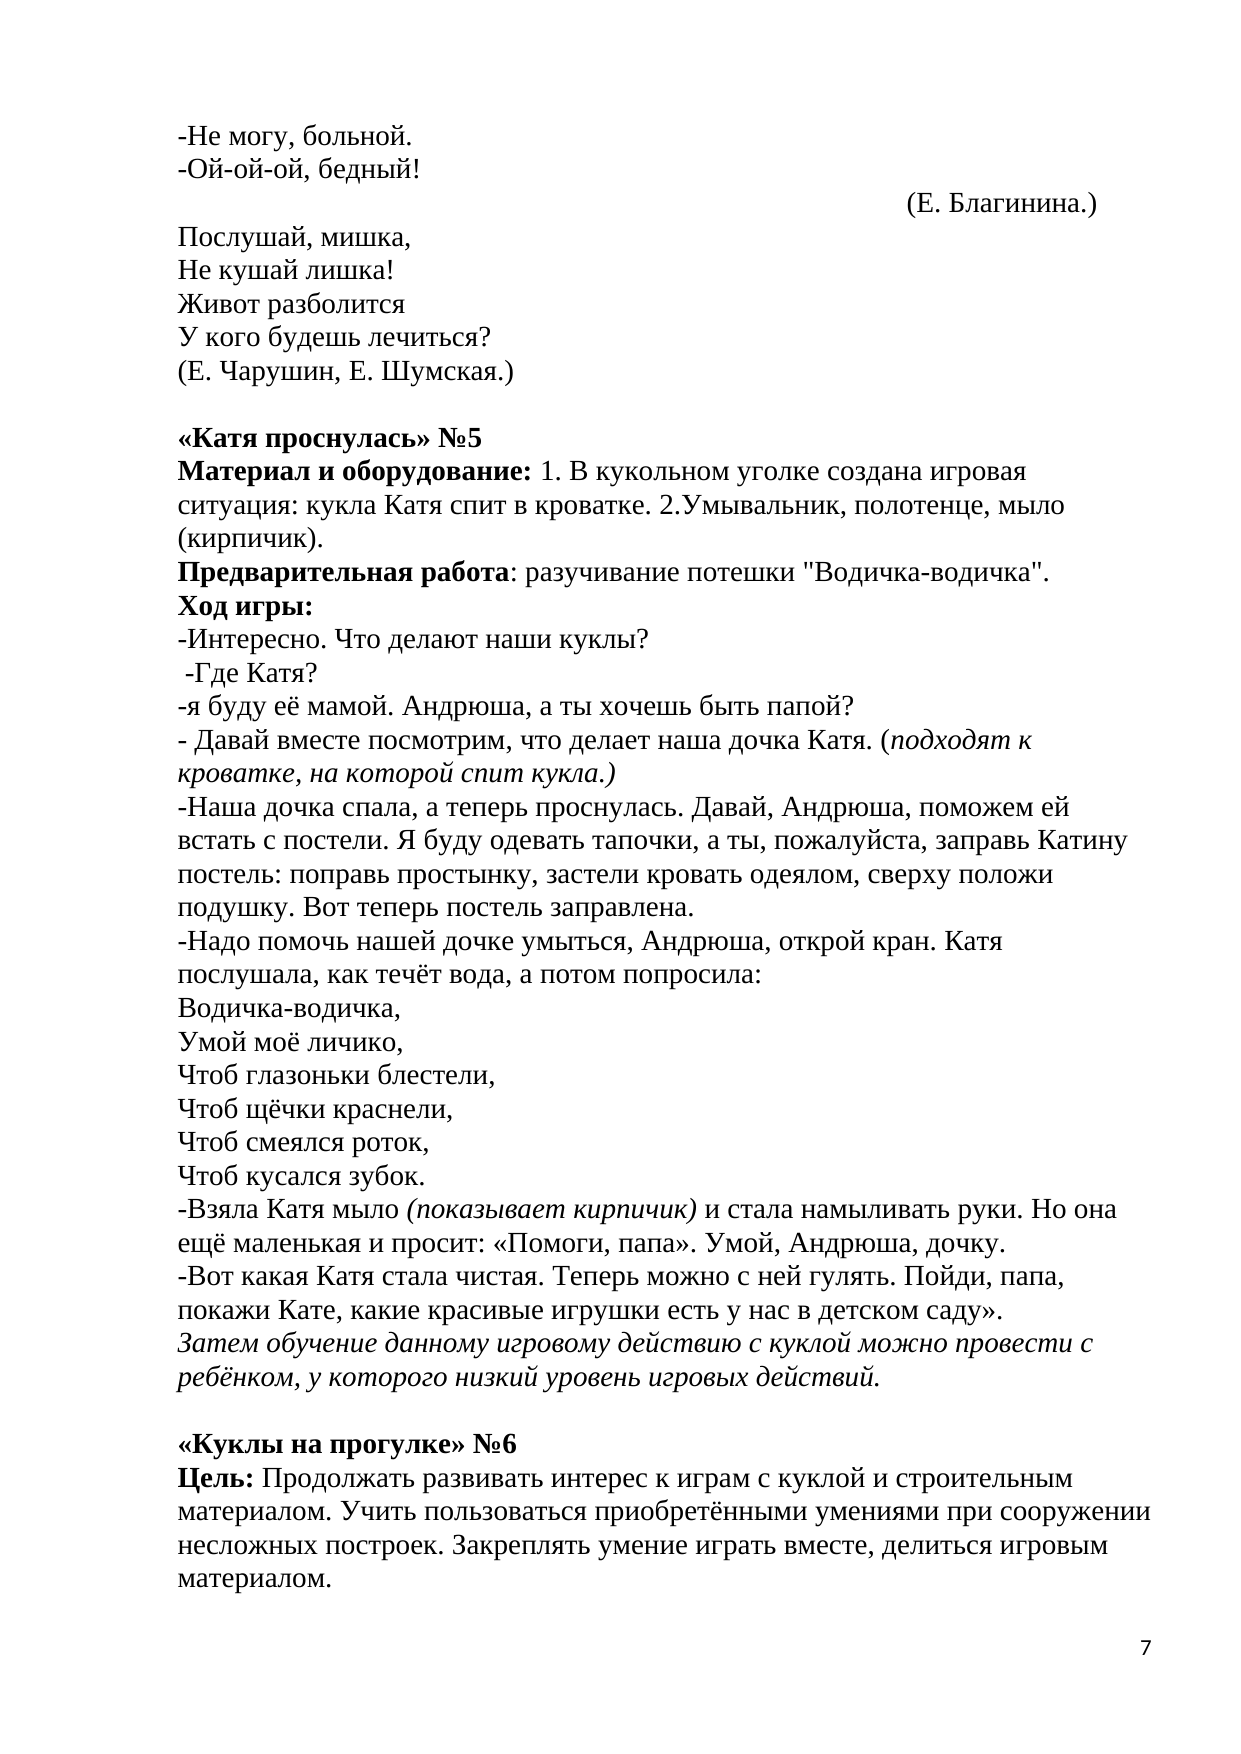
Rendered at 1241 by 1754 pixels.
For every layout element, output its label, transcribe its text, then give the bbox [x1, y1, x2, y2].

text Живот разболится [177, 286, 1152, 319]
text -Взяла Катя мыло (показывает кирпичик) и стала намыливать руки. Но она ещё маленькая и просит: «Помоги, папа». Умой, Андрюша, дочку. [177, 1191, 1152, 1258]
text Послушай, мишка, [177, 219, 1152, 252]
text «Катя проснулась» №5 [177, 420, 1152, 453]
text Материал и оборудование: 1. В кукольном уголке создана игровая ситуация: кукла Катя спит в кроватке. 2.Умывальник, полотенце, мыло (кирпичик). [177, 453, 1152, 554]
text У кого будешь лечиться? [177, 319, 1152, 353]
text Водичка-водичка, [177, 990, 1152, 1024]
text Чтоб глазоньки блестели, [177, 1057, 1152, 1091]
text Не кушай лишка! [177, 252, 1152, 286]
text Чтоб смеялся роток, [177, 1124, 1152, 1158]
text Предварительная работа: разучивание потешки "Водичка-водичка". [177, 554, 1152, 588]
text - Давай вместе посмотрим, что делает наша дочка Катя. (подходят к кроватке, на которой спит кукла.) [177, 722, 1152, 789]
text -Интересно. Что делают наши куклы? [177, 621, 1152, 655]
text Умой моё личико, [177, 1024, 1152, 1057]
text -Надо помочь нашей дочке умыться, Андрюша, открой кран. Катя послушала, как течёт вода, а потом попросила: [177, 923, 1152, 990]
text -Вот какая Катя стала чистая. Теперь можно с ней гулять. Пойди, папа, покажи Кате, какие красивые игрушки есть у нас в детском саду». [177, 1258, 1152, 1326]
text -я буду её мамой. Андрюша, а ты хочешь быть папой? [177, 688, 1152, 722]
text Чтоб кусался зубок. [177, 1158, 1152, 1191]
text -Где Катя? [177, 655, 1152, 688]
text Ход игры: [177, 588, 1152, 621]
text Цель: Продолжать развивать интерес к играм с куклой и строительным материалом. Учить пользоваться приобретёнными умениями при сооружении несложных построек. Закреплять умение играть вместе, делиться игровым материалом. [177, 1460, 1152, 1594]
text Затем обучение данному игровому действию с куклой можно провести с ребёнком, у которого низкий уровень игровых действий. [177, 1326, 1152, 1393]
text (Е. Благинина.) [177, 185, 1152, 219]
text -Ой-ой-ой, бедный! [177, 152, 1152, 185]
text -Наша дочка спала, а теперь проснулась. Давай, Андрюша, поможем ей встать с постели. Я буду одевать тапочки, а ты, пожалуйста, заправь Катину постель: поправь простынку, застели кровать одеялом, сверху положи подушку. Вот теперь постель заправлена. [177, 789, 1152, 923]
text -Не могу, больной. [177, 118, 1152, 152]
text «Куклы на прогулке» №6 [177, 1426, 1152, 1460]
text (Е. Чарушин, Е. Шумская.) [177, 353, 1152, 386]
text Чтоб щёчки краснели, [177, 1091, 1152, 1124]
